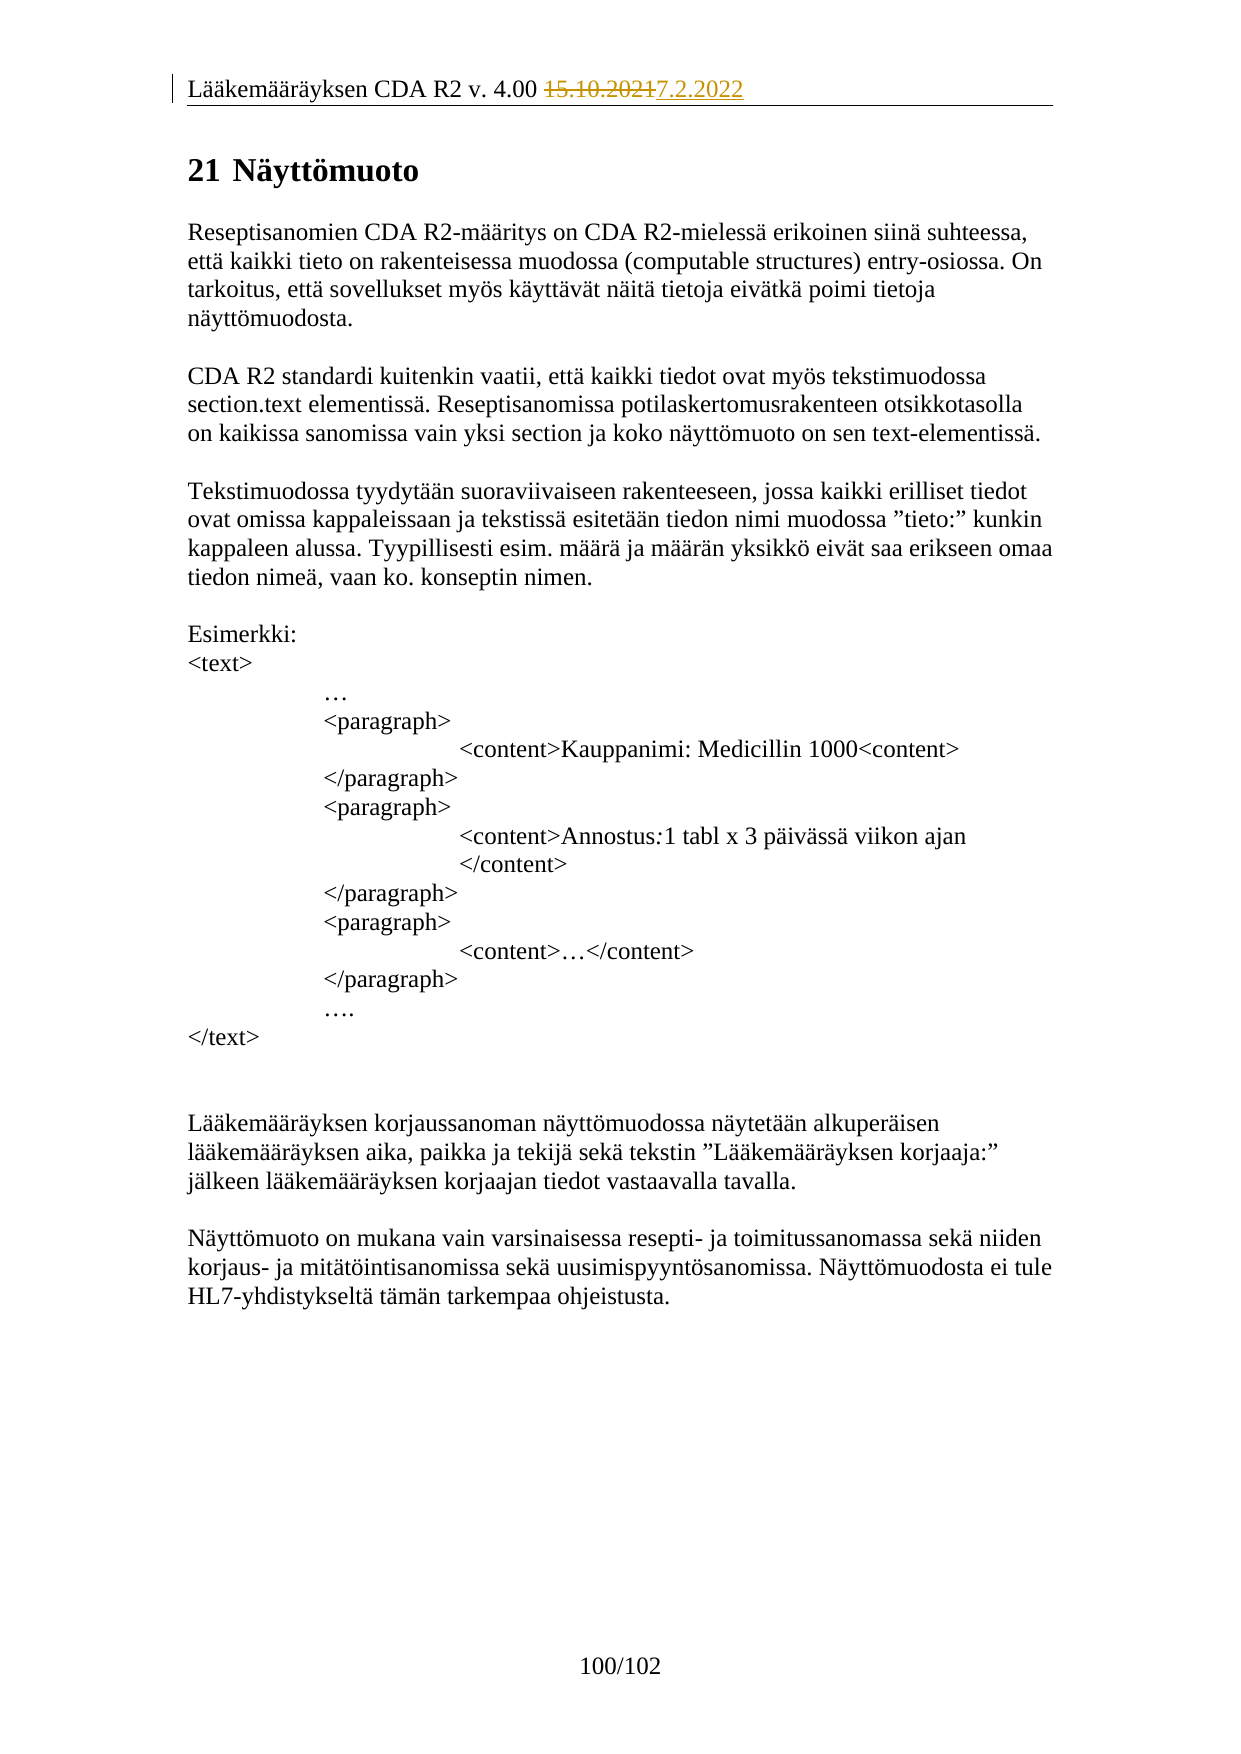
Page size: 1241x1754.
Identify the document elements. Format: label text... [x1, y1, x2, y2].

text </paragraph> [187, 878, 1053, 907]
text <paragraph> [187, 706, 1053, 734]
text </paragraph> [187, 964, 1053, 993]
subtitle Näyttömuoto [187, 150, 1053, 188]
text <content>…</content> [187, 936, 1053, 964]
text <content>Annostus:1 tabl x 3 päivässä viikon ajan </content> [459, 821, 1053, 878]
text Reseptisanomien CDA R2-määritys on CDA R2-mielessä erikoinen siinä suhteessa, että kaikki tieto on rakenteisessa muodossa (computable structures) entry-osiossa. On tarkoitus, että sovellukset myös käyttävät näitä tietoja eivätkä poimi tietoja näyttömuodosta. [187, 217, 1053, 332]
text <paragraph> [187, 907, 1053, 936]
text <content>Kauppanimi: Medicillin 1000<content> [323, 734, 1053, 763]
text </paragraph> [187, 763, 1053, 792]
text … [187, 677, 1053, 706]
text </text> [187, 1022, 1053, 1051]
text Esimerkki: [187, 619, 1053, 648]
text …. [187, 993, 1053, 1022]
text Lääkemääräyksen korjaussanoman näyttömuodossa näytetään alkuperäisen lääkemääräyksen aika, paikka ja tekijä sekä tekstin ”Lääkemääräyksen korjaaja:” jälkeen lääkemääräyksen korjaajan tiedot vastaavalla tavalla. [187, 1108, 1053, 1194]
text <paragraph> [187, 792, 1053, 821]
text <text> [187, 648, 1053, 677]
text CDA R2 standardi kuitenkin vaatii, että kaikki tiedot ovat myös tekstimuodossa section.text elementissä. Reseptisanomissa potilaskertomusrakenteen otsikkotasolla on kaikissa sanomissa vain yksi section ja koko näyttömuoto on sen text-elementissä. [187, 361, 1053, 447]
text Näyttömuoto on mukana vain varsinaisessa resepti- ja toimitussanomassa sekä niiden korjaus- ja mitätöintisanomissa sekä uusimispyyntösanomissa. Näyttömuodosta ei tule HL7-yhdistykseltä tämän tarkempaa ohjeistusta. [187, 1223, 1053, 1309]
text Tekstimuodossa tyydytään suoraviivaiseen rakenteeseen, jossa kaikki erilliset tiedot ovat omissa kappaleissaan ja tekstissä esitetään tiedon nimi muodossa ”tieto:” kunkin kappaleen alussa. Tyypillisesti esim. määrä ja määrän yksikkö eivät saa erikseen omaa tiedon nimeä, vaan ko. konseptin nimen. [187, 476, 1053, 591]
